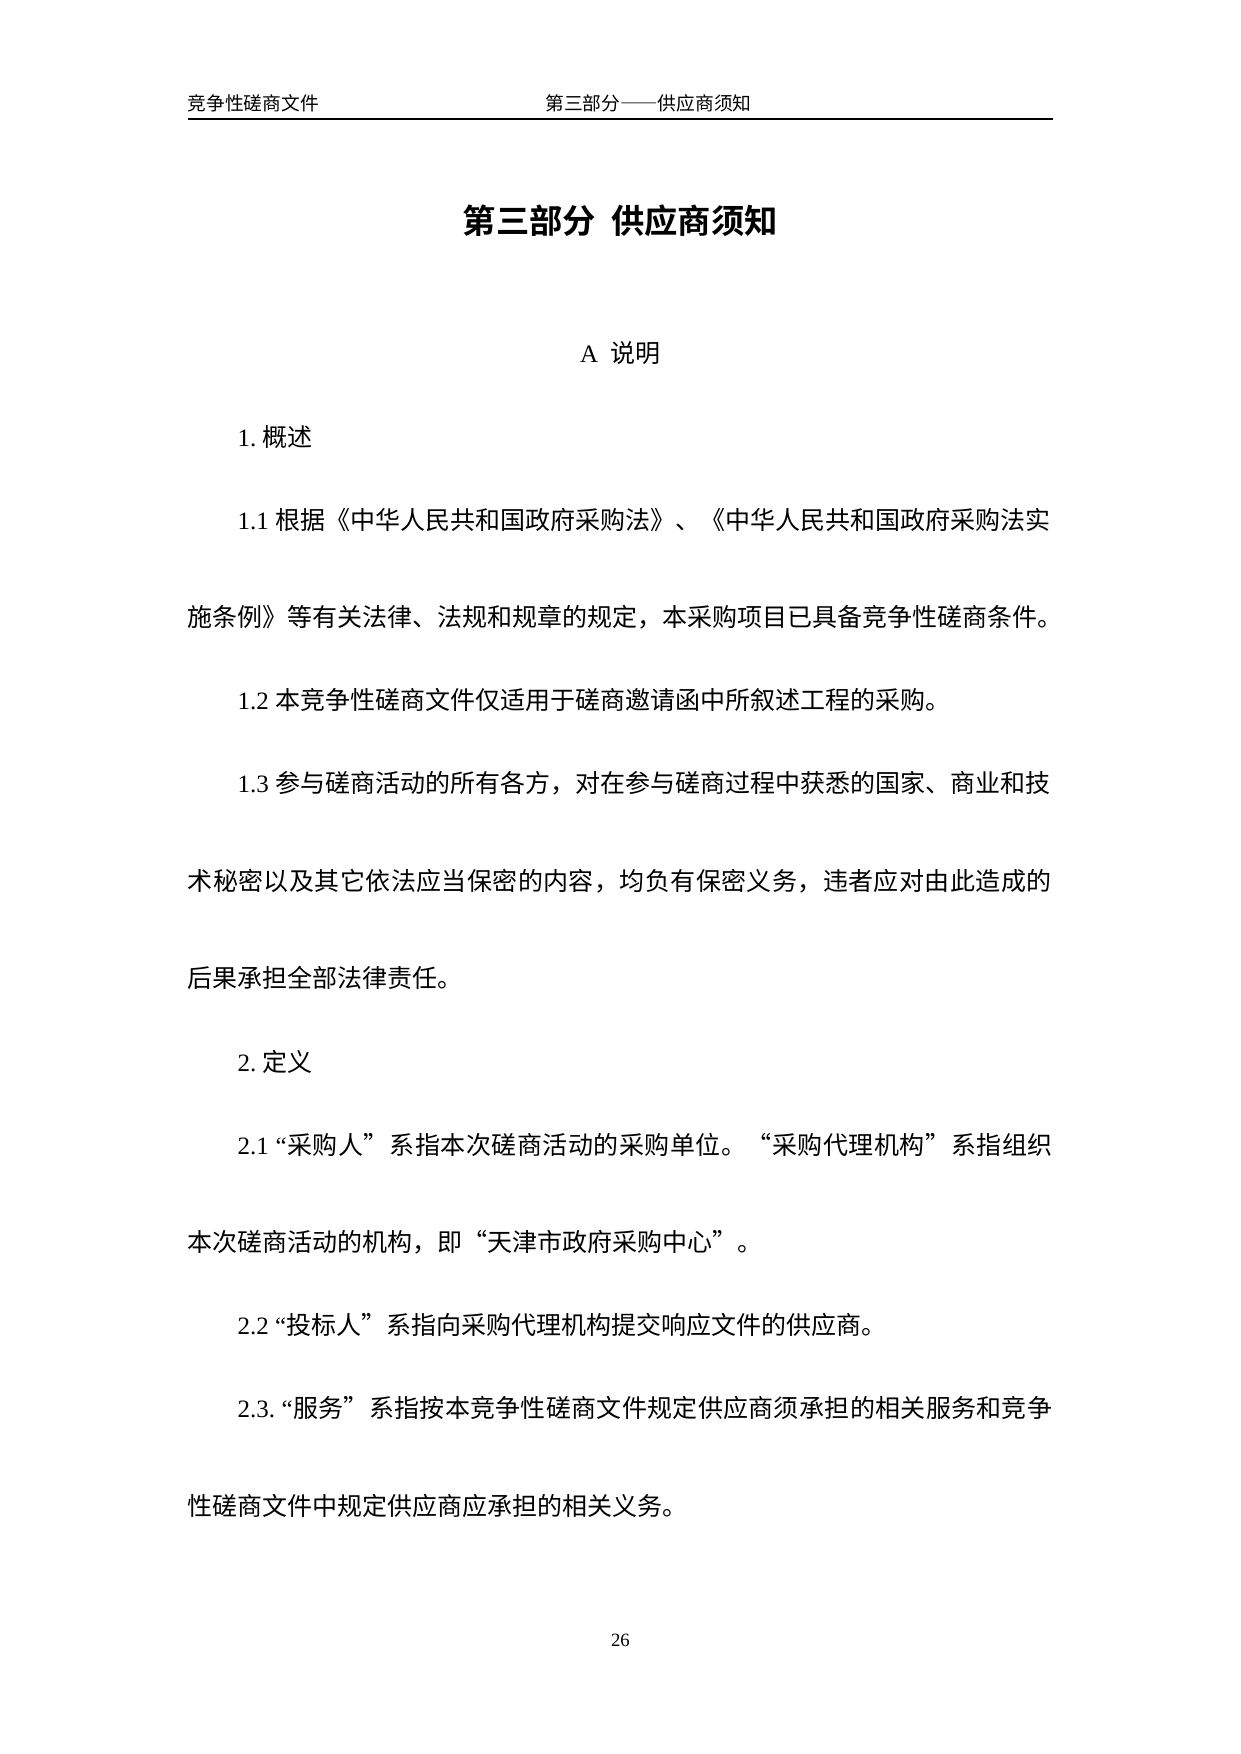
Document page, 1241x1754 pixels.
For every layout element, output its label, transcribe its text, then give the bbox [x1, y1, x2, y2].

text 2.3. “服务”系指按本竞争性磋商文件规定供应商须承担的相关服务和竞争性磋商文件中规定供应商应承担的相关义务。 [187, 1374, 1053, 1537]
text 2. 定义 [187, 1028, 1053, 1093]
text 2.2 “投标人”系指向采购代理机构提交响应文件的供应商。 [187, 1291, 1053, 1356]
text 2.1 “采购人”系指本次磋商活动的采购单位。“采购代理机构”系指组织本次磋商活动的机构，即“天津市政府采购中心”。 [187, 1111, 1053, 1273]
text A 说明 [187, 319, 1053, 384]
text 1.1 根据《中华人民共和国政府采购法》、《中华人民共和国政府采购法实施条例》等有关法律、法规和规章的规定，本采购项目已具备竞争性磋商条件。 [187, 486, 1053, 648]
text 1.2 本竞争性磋商文件仅适用于磋商邀请函中所叙述工程的采购。 [187, 666, 1053, 731]
subtitle 第三部分 供应商须知 [187, 187, 1053, 252]
text 1.3 参与磋商活动的所有各方，对在参与磋商过程中获悉的国家、商业和技术秘密以及其它依法应当保密的内容，均负有保密义务，违者应对由此造成的后果承担全部法律责任。 [187, 749, 1053, 1009]
text 1. 概述 [187, 403, 1053, 468]
